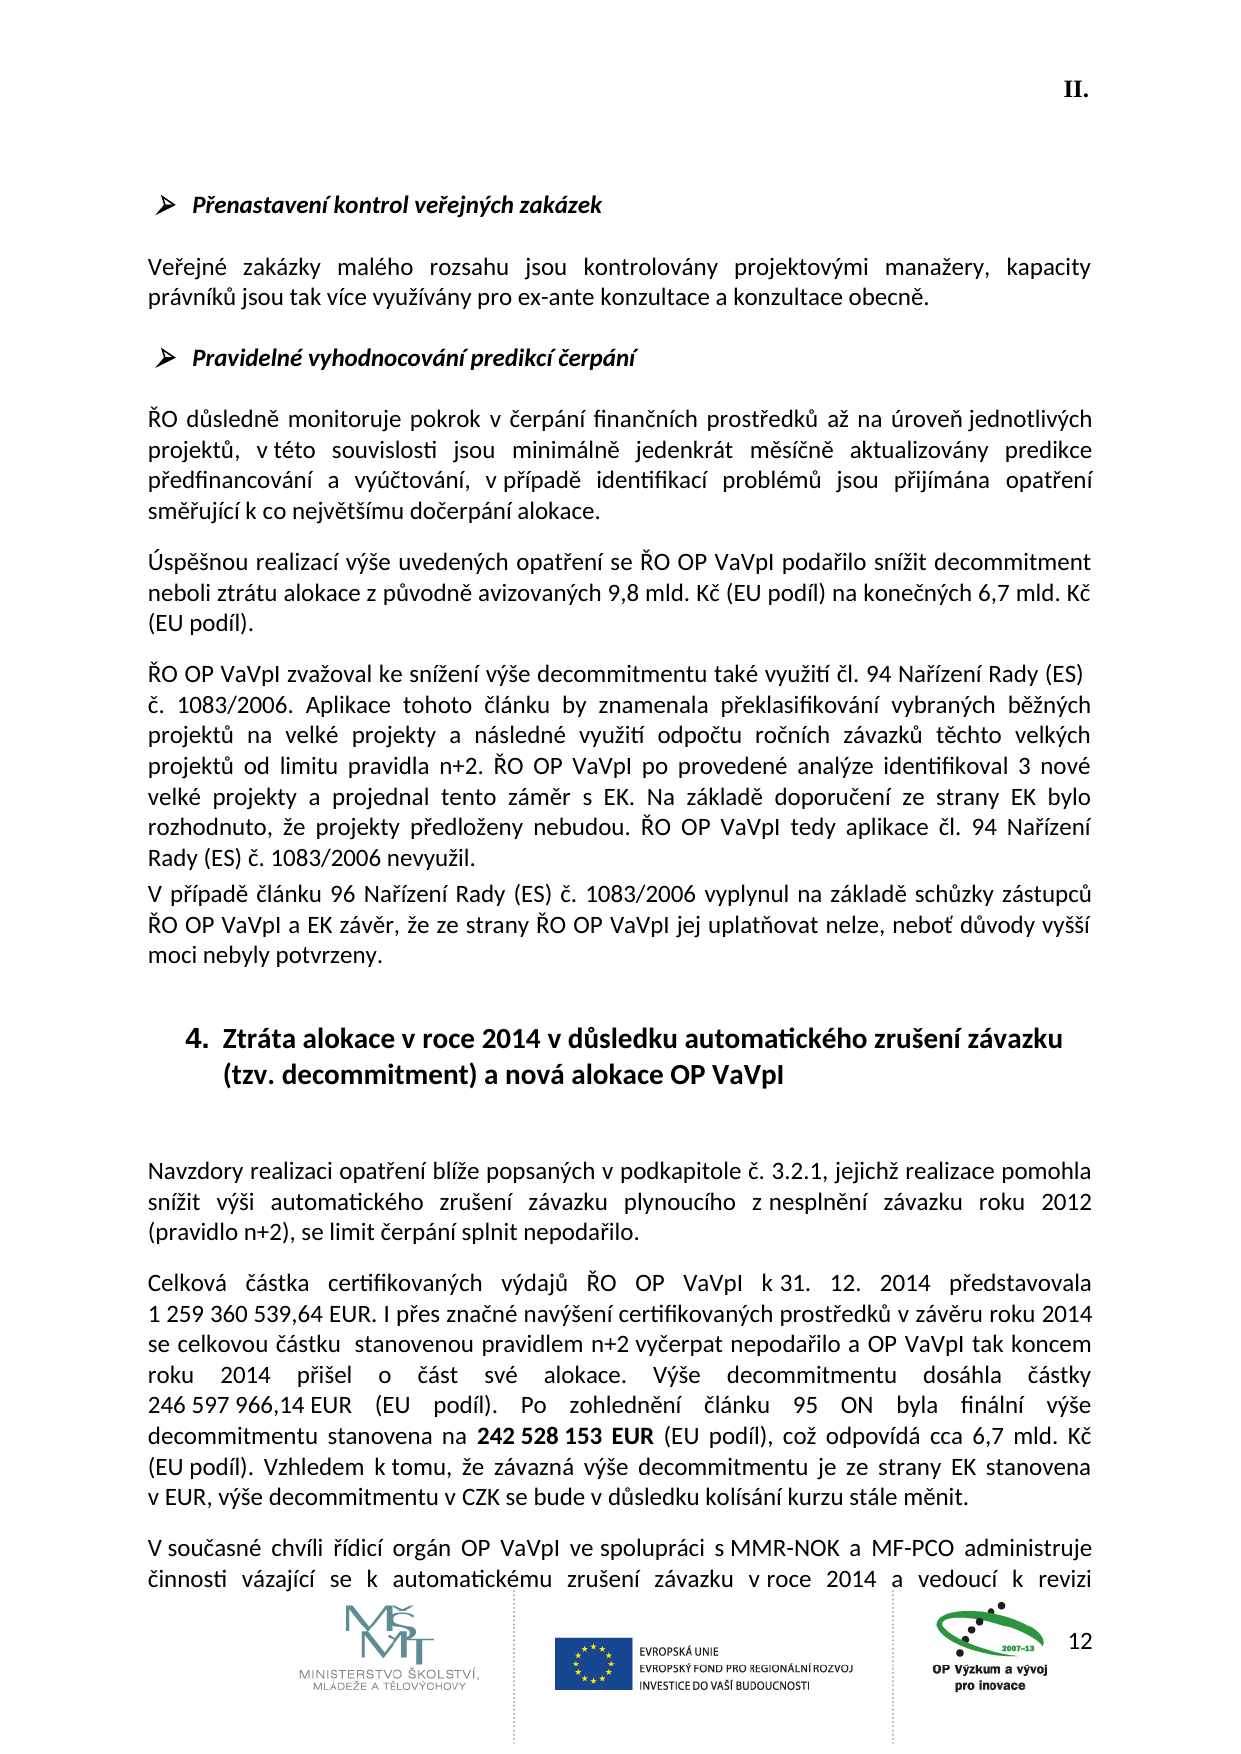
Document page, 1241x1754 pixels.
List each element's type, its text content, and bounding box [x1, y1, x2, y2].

text Veřejné zakázky malého rozsahu jsou kontrolovány projektovými manažery, kapacity právníků jsou tak více využívány pro ex-ante konzultace a konzultace obecně. [148, 251, 1092, 312]
text ŘO důsledně monitoruje pokrok v čerpání finančních prostředků až na úroveň jednotlivých projektů, v této souvislosti jsou minimálně jedenkrát měsíčně aktualizovány predikce předfinancování a vyúčtování, v případě identifikací problémů jsou přijímána opatření směřující k co největšímu dočerpání alokace. [148, 403, 1092, 525]
subtitle Ztráta alokace v roce 2014 v důsledku automatického zrušení závazku (tzv. decommitment) a nová alokace OP VaVpI [185, 1020, 1092, 1091]
text V případě článku 96 Nařízení Rady (ES) č. 1083/2006 vyplynul na základě schůzky zástupců ŘO OP VaVpI a EK závěr, že ze strany ŘO OP VaVpI jej uplatňovat nelze, neboť důvody vyšší moci nebyly potvrzeny. [148, 878, 1092, 970]
text Navzdory realizaci opatření blíže popsaných v podkapitole č. 3.2.1, jejichž realizace pomohla snížit výši automatického zrušení závazku plynoucího z nesplnění závazku roku 2012 (pravidlo n+2), se limit čerpání splnit nepodařilo. [148, 1155, 1092, 1247]
text Celková částka certifikovaných výdajů ŘO OP VaVpI k 31. 12. 2014 představovala 1 259 360 539,64 EUR. I přes značné navýšení certifikovaných prostředků v závěru roku 2014 se celkovou částku stanovenou pravidlem n+2 vyčerpat nepodařilo a OP VaVpI tak koncem roku 2014 přišel o část své alokace. Výše decommitmentu dosáhla částky 246 597 966,14 EUR (EU podíl). Po zohlednění článku 95 ON byla finální výše decommitmentu stanovena na 242 528 153 EUR (EU podíl), což odpovídá cca 6,7 mld. Kč (EU podíl). Vzhledem k tomu, že závazná výše decommitmentu je ze strany EK stanovena v EUR, výše decommitmentu v CZK se bude v důsledku kolísání kurzu stále měnit. [148, 1268, 1092, 1512]
picture [155, 1594, 1050, 1744]
list Pravidelné vyhodnocování predikcí čerpání [154, 342, 1092, 373]
text ŘO OP VaVpI zvažoval ke snížení výše decommitmentu také využití čl. 94 Nařízení Rady (ES) č. 1083/2006. Aplikace tohoto článku by znamenala překlasifikování vybraných běžných projektů na velké projekty a následné využití odpočtu ročních závazků těchto velkých projektů od limitu pravidla n+2. ŘO OP VaVpI po provedené analýze identifikoval 3 nové velké projekty a projednal tento záměr s EK. Na základě doporučení ze strany EK bylo rozhodnuto, že projekty předloženy nebudou. ŘO OP VaVpI tedy aplikace čl. 94 Nařízení Rady (ES) č. 1083/2006 nevyužil. [148, 659, 1092, 872]
list Přenastavení kontrol veřejných zakázek [154, 190, 1092, 220]
text Úspěšnou realizací výše uvedených opatření se ŘO OP VaVpI podařilo snížit decommitment neboli ztrátu alokace z původně avizovaných 9,8 mld. Kč (EU podíl) na konečných 6,7 mld. Kč (EU podíl). [148, 546, 1092, 638]
